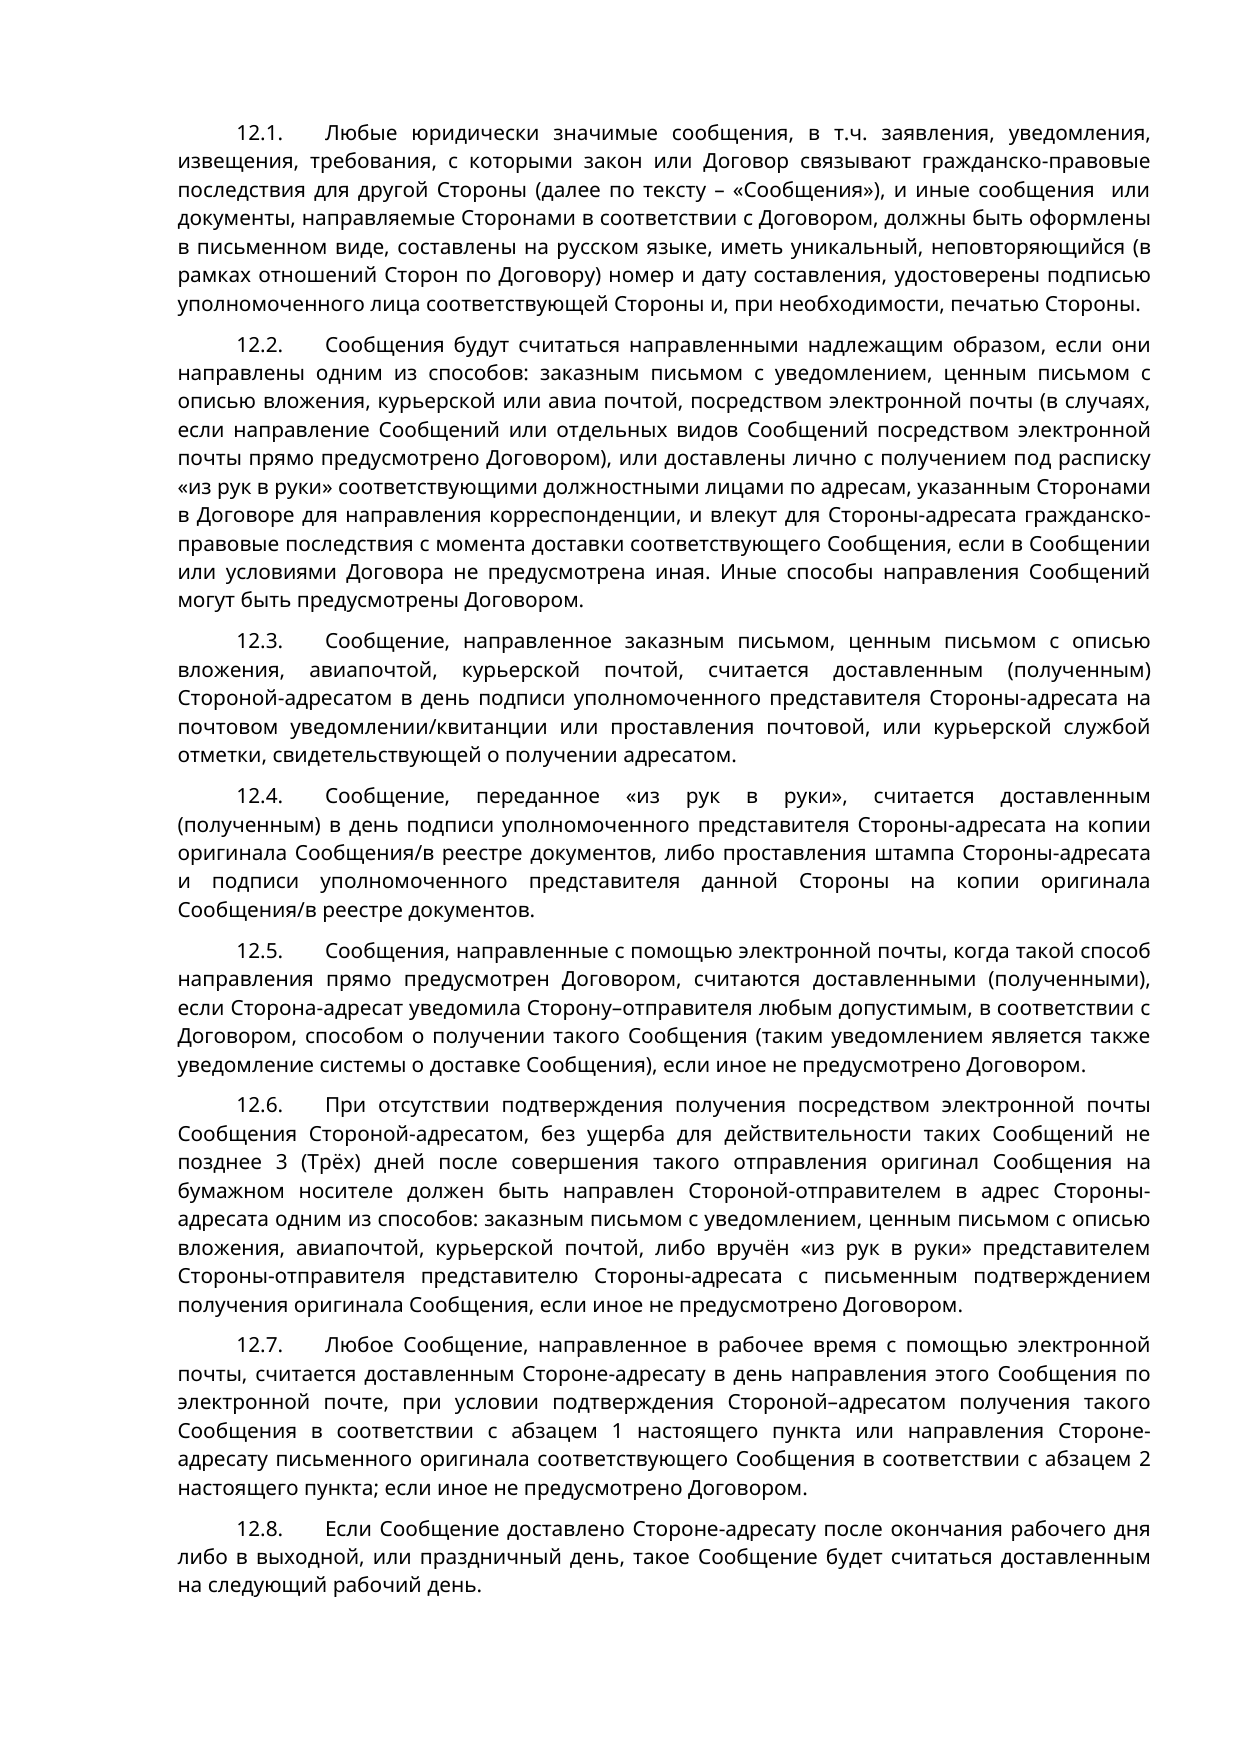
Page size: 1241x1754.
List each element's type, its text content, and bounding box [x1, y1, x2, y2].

list Сообщение, переданное «из рук в руки», считается доставленным (полученным) в день подписи уполномоченного представителя Стороны-адресата на копии оригинала Сообщения/в реестре документов, либо проставления штампа Стороны-адресата и подписи уполномоченного представителя данной Стороны на копии оригинала Сообщения/в реестре документов. [177, 781, 1152, 923]
list Сообщения будут считаться направленными надлежащим образом, если они направлены одним из способов: заказным письмом с уведомлением, ценным письмом с описью вложения, курьерской или авиа почтой, посредством электронной почты (в случаях, если направление Сообщений или отдельных видов Сообщений посредством электронной почты прямо предусмотрено Договором), или доставлены лично с получением под расписку «из рук в руки» соответствующими должностными лицами по адресам, указанным Сторонами в Договоре для направления корреспонденции, и влекут для Стороны-адресата гражданско-правовые последствия с момента доставки соответствующего Сообщения, если в Сообщении или условиями Договора не предусмотрена иная. Иные способы направления Сообщений могут быть предусмотрены Договором. [177, 330, 1152, 614]
list Любые юридически значимые сообщения, в т.ч. заявления, уведомления, извещения, требования, с которыми закон или Договор связывают гражданско-правовые последствия для другой Стороны (далее по тексту – «Сообщения»), и иные сообщения или документы, направляемые Сторонами в соответствии с Договором, должны быть оформлены в письменном виде, составлены на русском языке, иметь уникальный, неповторяющийся (в рамках отношений Сторон по Договору) номер и дату составления, удостоверены подписью уполномоченного лица соответствующей Стороны и, при необходимости, печатью Стороны. [177, 118, 1152, 317]
list При отсутствии подтверждения получения посредством электронной почты Сообщения Стороной-адресатом, без ущерба для действительности таких Сообщений не позднее 3 (Трёх) дней после совершения такого отправления оригинал Сообщения на бумажном носителе должен быть направлен Стороной-отправителем в адрес Стороны-адресата одним из способов: заказным письмом с уведомлением, ценным письмом с описью вложения, авиапочтой, курьерской почтой, либо вручён «из рук в руки» представителем Стороны-отправителя представителю Стороны-адресата с письменным подтверждением получения оригинала Сообщения, если иное не предусмотрено Договором. [177, 1091, 1152, 1318]
list Сообщение, направленное заказным письмом, ценным письмом с описью вложения, авиапочтой, курьерской почтой, считается доставленным (полученным) Стороной-адресатом в день подписи уполномоченного представителя Стороны-адресата на почтовом уведомлении/квитанции или проставления почтовой, или курьерской службой отметки, свидетельствующей о получении адресатом. [177, 627, 1152, 769]
list Если Сообщение доставлено Стороне-адресату после окончания рабочего дня либо в выходной, или праздничный день, такое Сообщение будет считаться доставленным на следующий рабочий день. [177, 1514, 1152, 1599]
list Сообщения, направленные с помощью электронной почты, когда такой способ направления прямо предусмотрен Договором, считаются доставленными (полученными), если Сторона-адресат уведомила Сторону–отправителя любым допустимым, в соответствии с Договором, способом о получении такого Сообщения (таким уведомлением является также уведомление системы о доставке Сообщения), если иное не предусмотрено Договором. [177, 936, 1152, 1078]
list Любое Сообщение, направленное в рабочее время с помощью электронной почты, считается доставленным Стороне-адресату в день направления этого Сообщения по электронной почте, при условии подтверждения Стороной–адресатом получения такого Сообщения в соответствии с абзацем 1 настоящего пункта или направления Стороне-адресату письменного оригинала соответствующего Сообщения в соответствии с абзацем 2 настоящего пункта; если иное не предусмотрено Договором. [177, 1331, 1152, 1501]
